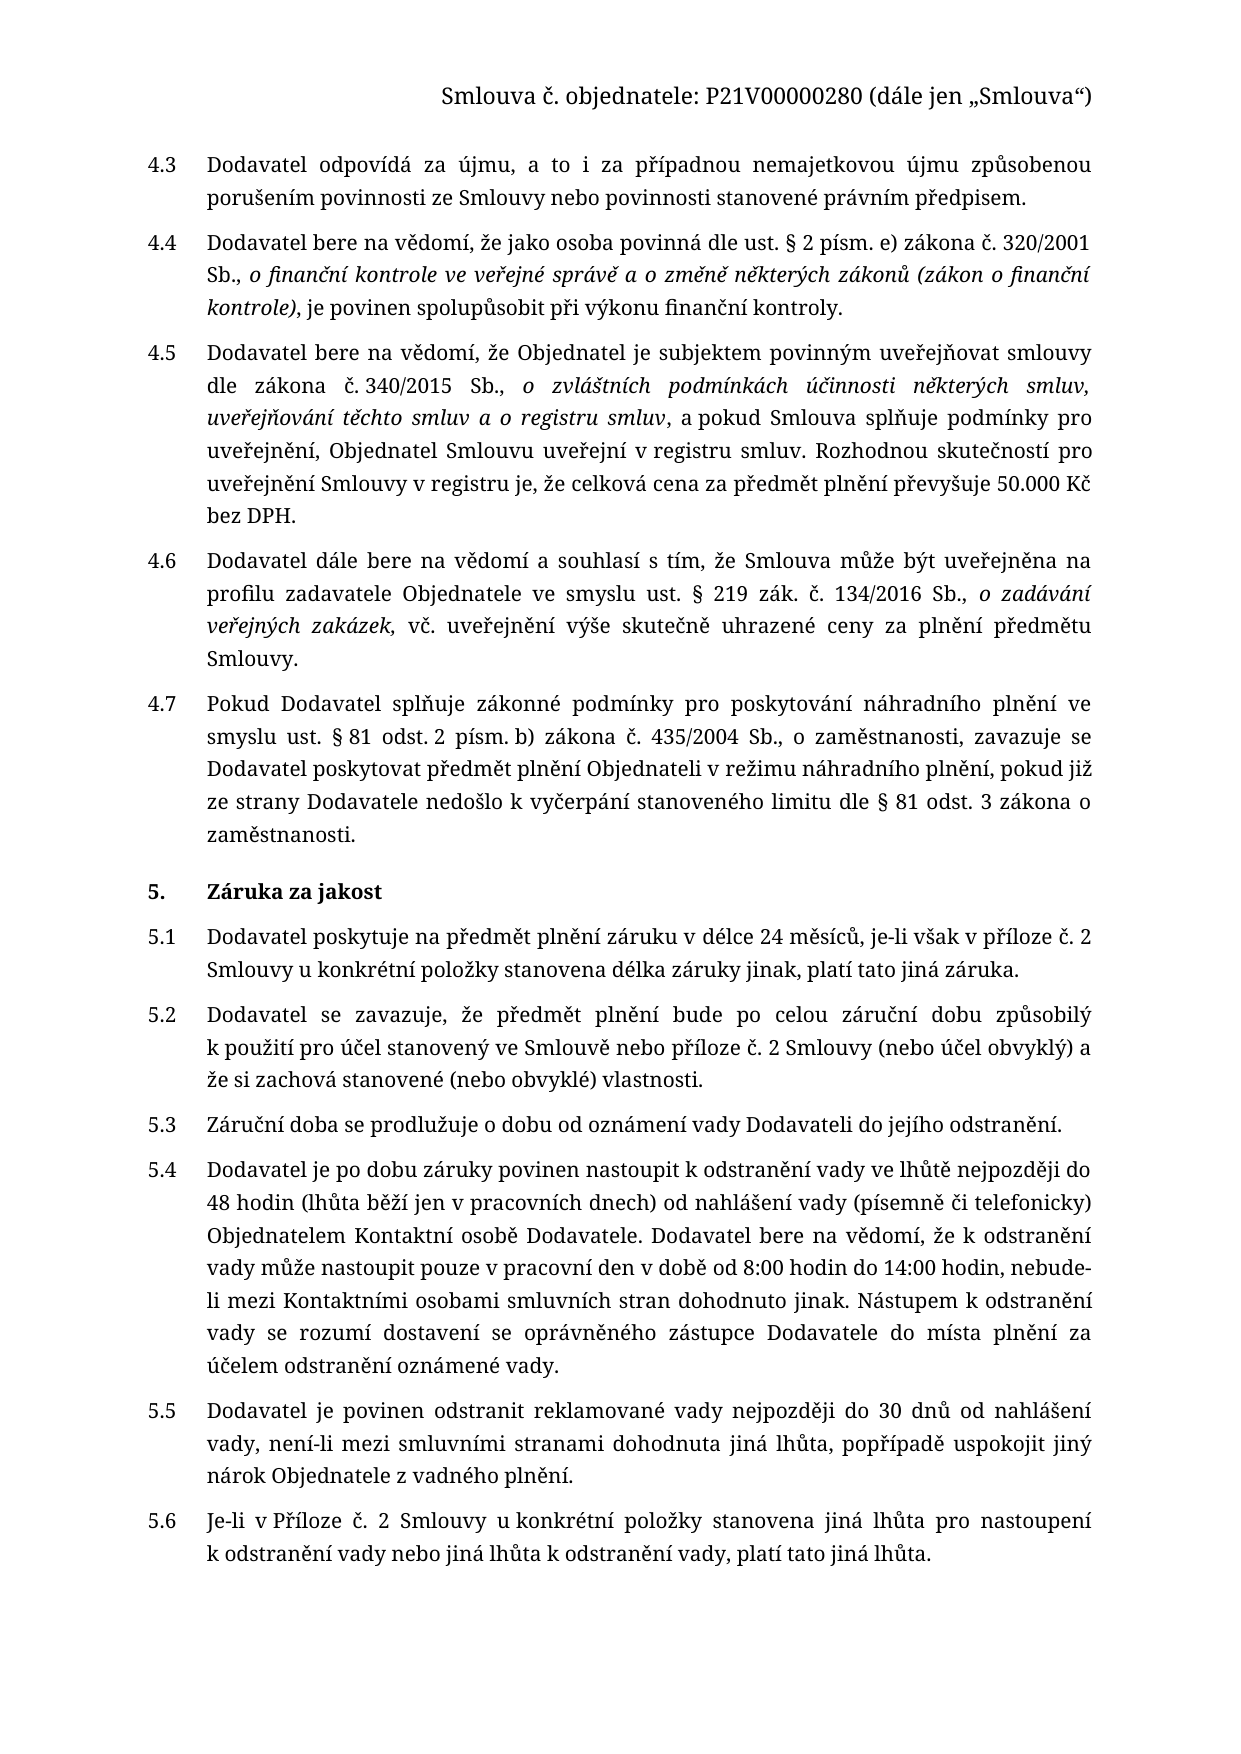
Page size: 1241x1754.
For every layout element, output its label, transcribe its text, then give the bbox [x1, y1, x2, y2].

list Dodavatel se zavazuje, že předmět plnění bude po celou záruční dobu způsobilý k použití pro účel stanovený ve Smlouvě nebo příloze č. 2 Smlouvy (nebo účel obvyklý) a že si zachová stanovené (nebo obvyklé) vlastnosti. [148, 1000, 1093, 1094]
list Pokud Dodavatel splňuje zákonné podmínky pro poskytování náhradního plnění ve smyslu ust. § 81 odst. 2 písm. b) zákona č. 435/2004 Sb., o zaměstnanosti, zavazuje se Dodavatel poskytovat předmět plnění Objednateli v režimu náhradního plnění, pokud již ze strany Dodavatele nedošlo k vyčerpání stanoveného limitu dle § 81 odst. 3 zákona o zaměstnanosti. [148, 689, 1093, 848]
list Dodavatel je po dobu záruky povinen nastoupit k odstranění vady ve lhůtě nejpozději do 48 hodin (lhůta běží jen v pracovních dnech) od nahlášení vady (písemně či telefonicky) Objednatelem Kontaktní osobě Dodavatele. Dodavatel bere na vědomí, že k odstranění vady může nastoupit pouze v pracovní den v době od 8:00 hodin do 14:00 hodin, nebude-li mezi Kontaktními osobami smluvních stran dohodnuto jinak. Nástupem k odstranění vady se rozumí dostavení se oprávněného zástupce Dodavatele do místa plnění za účelem odstranění oznámené vady. [148, 1156, 1093, 1379]
list Dodavatel poskytuje na předmět plnění záruku v délce 24 měsíců, je-li však v příloze č. 2 Smlouvy u konkrétní položky stanovena délka záruky jinak, platí tato jiná záruka. [148, 922, 1093, 983]
list Dodavatel je povinen odstranit reklamované vady nejpozději do 30 dnů od nahlášení vady, není-li mezi smluvními stranami dohodnuta jiná lhůta, popřípadě uspokojit jiný nárok Objednatele z vadného plnění. [148, 1396, 1093, 1490]
list Je-li v Příloze č. 2 Smlouvy u konkrétní položky stanovena jiná lhůta pro nastoupení k odstranění vady nebo jiná lhůta k odstranění vady, platí tato jiná lhůta. [148, 1507, 1093, 1568]
list Záruka za jakost [148, 877, 1093, 906]
list Dodavatel bere na vědomí, že jako osoba povinná dle ust. § 2 písm. e) zákona č. 320/2001 Sb., o finanční kontrole ve veřejné správě a o změně některých zákonů (zákon o finanční kontrole), je povinen spolupůsobit při výkonu finanční kontroly. [148, 228, 1093, 322]
list Dodavatel dále bere na vědomí a souhlasí s tím, že Smlouva může být uveřejněna na profilu zadavatele Objednatele ve smyslu ust. § 219 zák. č. 134/2016 Sb., o zadávání veřejných zakázek, vč. uveřejnění výše skutečně uhrazené ceny za plnění předmětu Smlouvy. [148, 546, 1093, 673]
list Záruční doba se prodlužuje o dobu od oznámení vady Dodavateli do jejího odstranění. [148, 1110, 1093, 1139]
list Dodavatel odpovídá za újmu, a to i za případnou nemajetkovou újmu způsobenou porušením povinnosti ze Smlouvy nebo povinnosti stanovené právním předpisem. [148, 150, 1093, 211]
list Dodavatel bere na vědomí, že Objednatel je subjektem povinným uveřejňovat smlouvy dle zákona č. 340/2015 Sb., o zvláštních podmínkách účinnosti některých smluv, uveřejňování těchto smluv a o registru smluv, a pokud Smlouva splňuje podmínky pro uveřejnění, Objednatel Smlouvu uveřejní v registru smluv. Rozhodnou skutečností pro uveřejnění Smlouvy v registru je, že celková cena za předmět plnění převyšuje 50.000 Kč bez DPH. [148, 338, 1093, 530]
